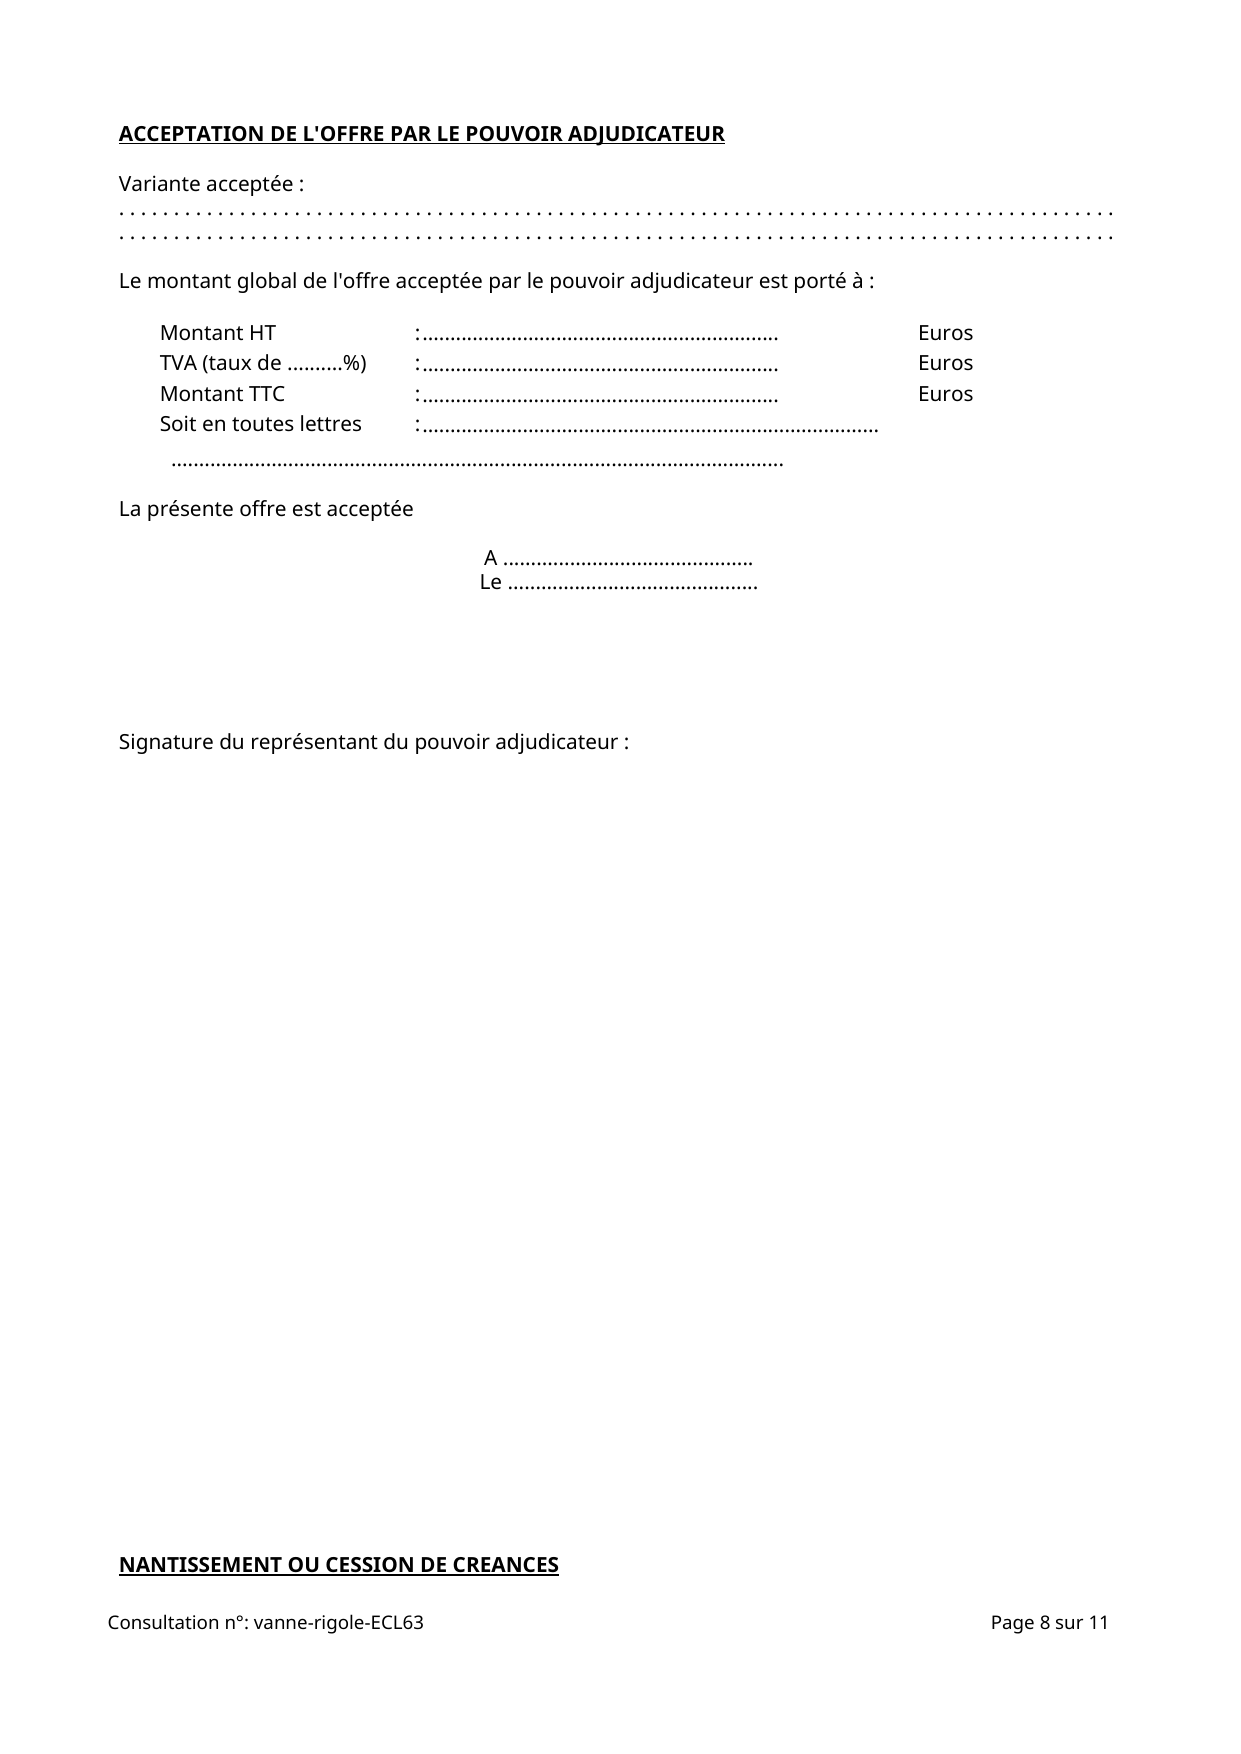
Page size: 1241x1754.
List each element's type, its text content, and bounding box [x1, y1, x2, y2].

text . . . . . . . . . . . . . . . . . . . . . . . . . . . . . . . . . . . . . . . . . . . . . . . . . . . . . . . . . . . . . . . . . . . . . . . . . . . . . . . . . . . . . . . . . . . [119, 196, 1121, 221]
table_cell .................................................................................. [422, 409, 1055, 440]
text Le montant global de l'offre acceptée par le pouvoir adjudicateur est porté à : [119, 270, 1121, 294]
text Variante acceptée : [119, 172, 1121, 196]
table_cell TVA (taux de ..........%) [160, 349, 409, 379]
table_header Montant HT [160, 318, 409, 348]
table_header Euros [918, 318, 1055, 348]
text Le ............................................. [119, 570, 1119, 594]
table_cell Euros [918, 349, 1055, 379]
text .............................................................................................................. [171, 444, 1067, 472]
text Signature du représentant du pouvoir adjudicateur : [119, 727, 1121, 756]
table_cell Montant TTC [160, 379, 409, 409]
table_cell Soit en toutes lettres [160, 409, 409, 440]
text A ............................................. [119, 546, 1119, 570]
table_cell ................................................................ [422, 349, 918, 379]
text La présente offre est acceptée [119, 497, 1121, 521]
table_header ................................................................ [422, 318, 918, 348]
table_cell ................................................................ [422, 379, 918, 409]
text NANTISSEMENT OU CESSION DE CREANCES [119, 1553, 1121, 1577]
text . . . . . . . . . . . . . . . . . . . . . . . . . . . . . . . . . . . . . . . . . . . . . . . . . . . . . . . . . . . . . . . . . . . . . . . . . . . . . . . . . . . . . . . . . . . [119, 221, 1121, 245]
text ACCEPTATION DE L'OFFRE PAR LE POUVOIR ADJUDICATEUR [119, 119, 1121, 147]
table_cell Euros [918, 379, 1055, 409]
